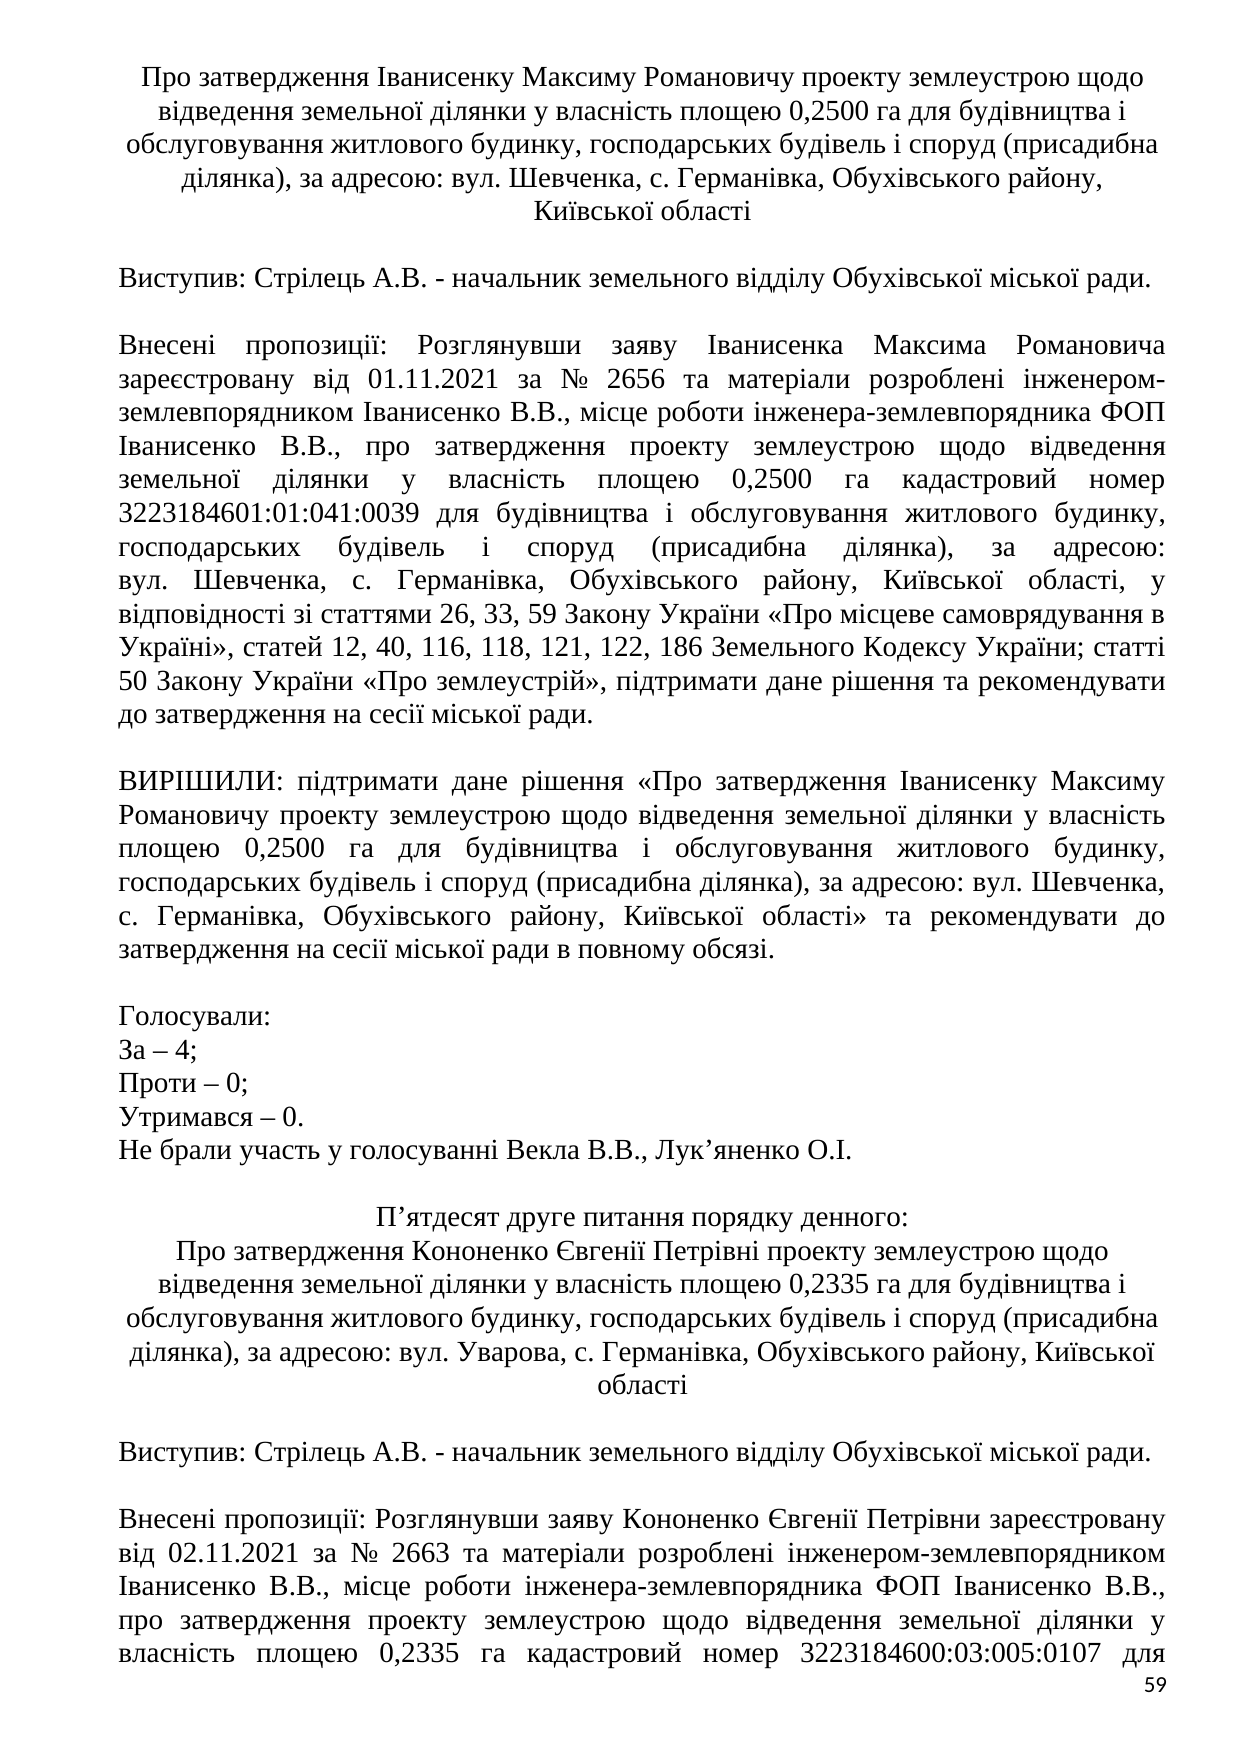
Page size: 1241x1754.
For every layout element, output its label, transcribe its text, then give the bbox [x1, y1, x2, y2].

text ВИРІШИЛИ: підтримати дане рішення «Про затвердження Іванисенку Максиму Романовичу проекту землеустрою щодо відведення земельної ділянки у власність площею 0,2500 га для будівництва і обслуговування житлового будинку, господарських будівель і споруд (присадибна ділянка), за адресою: вул. Шевченка, с. Германівка, Обухівського району, Київської області» та рекомендувати до затвердження на сесії міської ради в повному обсязі. [118, 763, 1167, 965]
text За – 4; [118, 1032, 1167, 1065]
text Проти – 0; [118, 1065, 1167, 1099]
text Голосували: [118, 998, 1167, 1032]
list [118, 1501, 1167, 1669]
text Про затвердження Кононенко Євгенії Петрівні проекту землеустрою щодо відведення земельної ділянки у власність площею 0,2335 га для будівництва і обслуговування житлового будинку, господарських будівель і споруд (присадибна ділянка), за адресою: вул. Уварова, с. Германівка, Обухівського району, Київської області [118, 1233, 1167, 1401]
text Виступив: Стрілець А.В. - начальник земельного відділу Обухівської міської ради. [118, 1434, 1167, 1468]
text Не брали участь у голосуванні Векла В.В., Лук’яненко О.І. [118, 1132, 1167, 1166]
text П’ятдесят друге питання порядку денного: [118, 1199, 1167, 1233]
text Про затвердження Іванисенку Максиму Романовичу проекту землеустрою щодо відведення земельної ділянки у власність площею 0,2500 га для будівництва і обслуговування житлового будинку, господарських будівель і споруд (присадибна ділянка), за адресою: вул. Шевченка, с. Германівка, Обухівського району, Київської області [118, 59, 1167, 227]
text Виступив: Стрілець А.В. - начальник земельного відділу Обухівської міської ради. [118, 260, 1167, 294]
list Внесені пропозиції: Розглянувши заяву Іванисенка Максима Романовича зареєстровану від 01.11.2021 за № 2656 та матеріали розроблені інженером-землевпорядником Іванисенко В.В., місце роботи інженера-землевпорядника ФОП Іванисенко В.В., про затвердження проекту землеустрою щодо відведення земельної ділянки у власність площею 0,2500 га кадастровий номер 3223184601:01:041:0039 для будівництва і обслуговування житлового будинку, господарських будівель і споруд (присадибна ділянка), за адресою: вул. Шевченка, с. Германівка, Обухівського району, Київської області, у відповідності зі статтями 26, 33, 59 Закону України «Про місцеве самоврядування в Україні», статей 12, 40, 116, 118, 121, 122, 186 Земельного Кодексу України; статті 50 Закону України «Про землеустрій», підтримати дане рішення та рекомендувати до затвердження на сесії міської ради. [118, 327, 1167, 730]
text Утримався – 0. [118, 1099, 1167, 1132]
